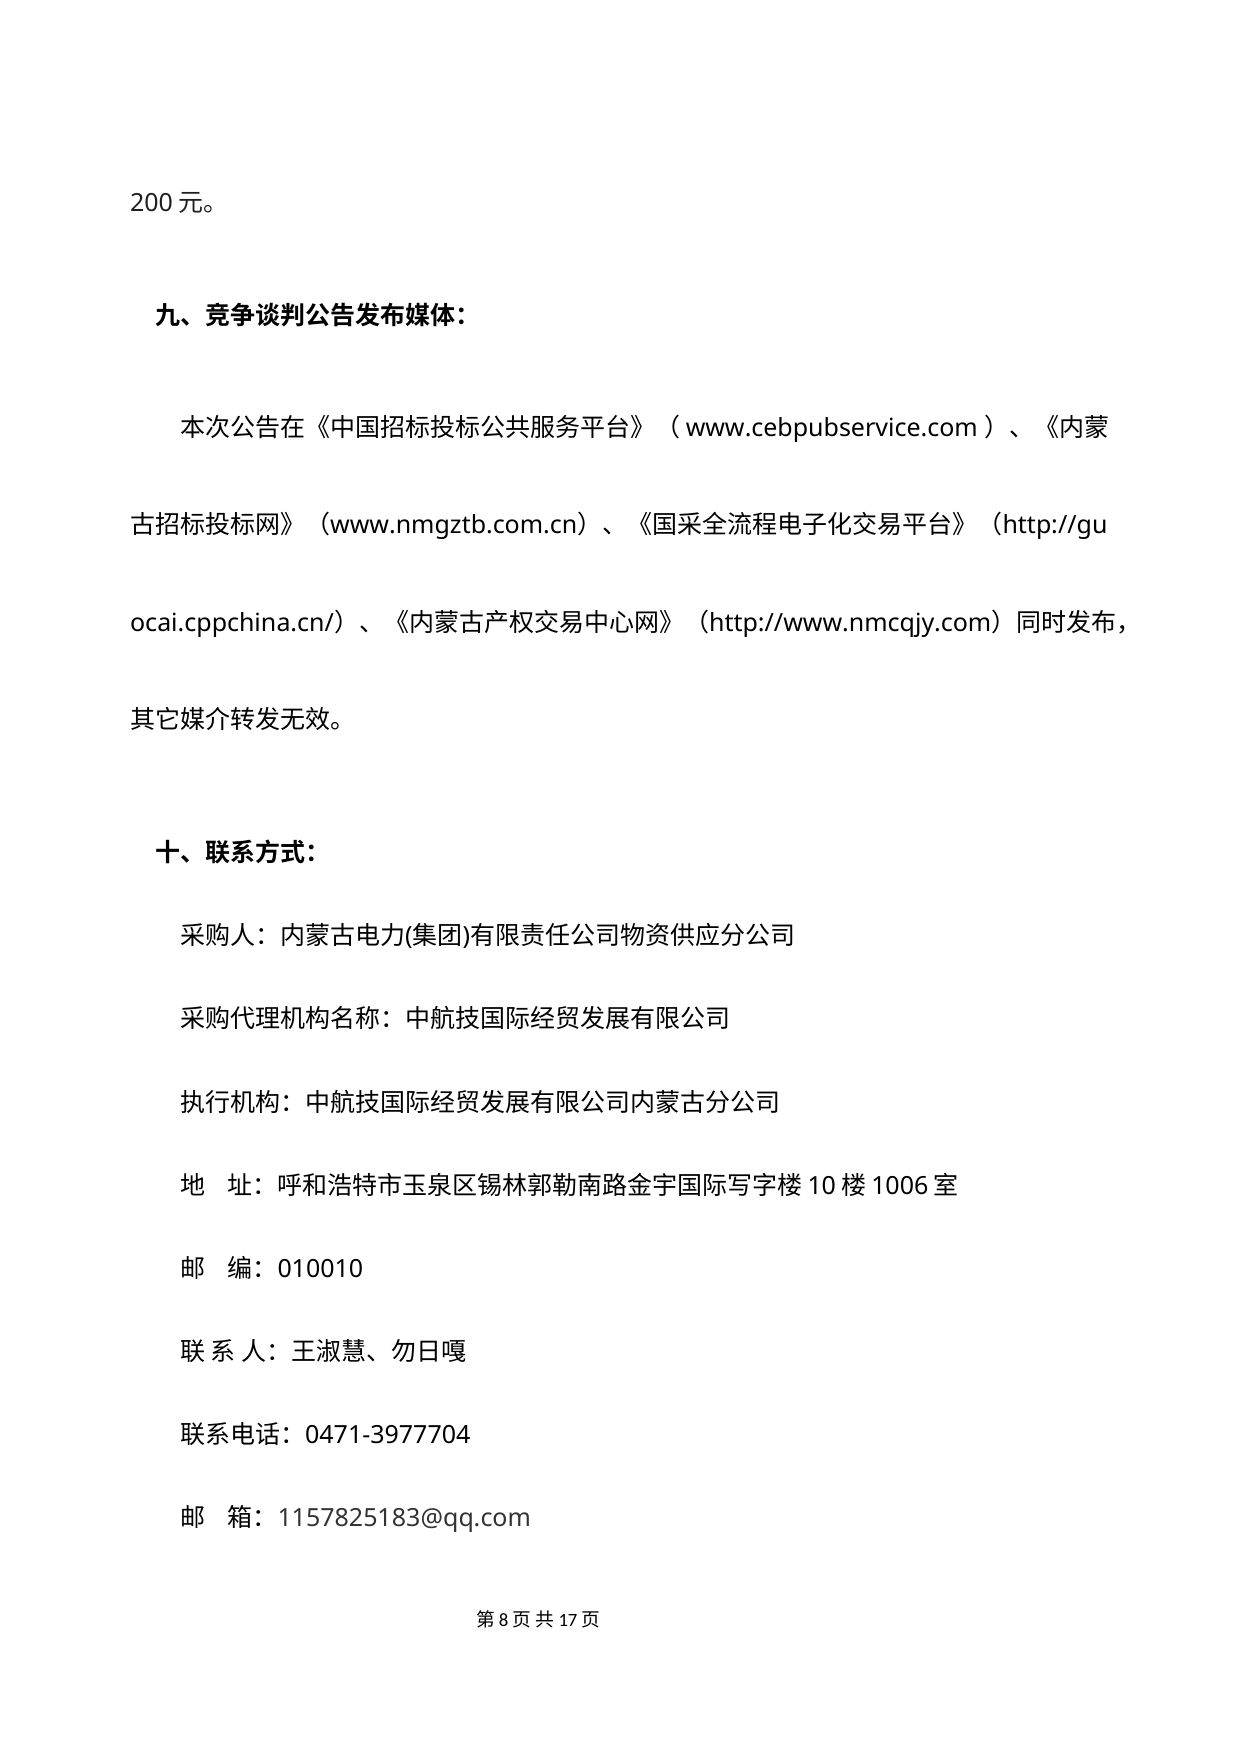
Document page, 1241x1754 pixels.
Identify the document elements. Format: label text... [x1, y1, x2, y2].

text 九、竞争谈判公告发布媒体： [130, 281, 1122, 346]
text 执行机构：中航技国际经贸发展有限公司内蒙古分公司 [130, 1068, 1122, 1133]
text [130, 168, 1122, 233]
text 十、联系方式： [130, 818, 1122, 883]
text 采购代理机构名称：中航技国际经贸发展有限公司 [130, 984, 1122, 1049]
text 地 址：呼和浩特市玉泉区锡林郭勒南路金宇国际写字楼10楼1006室 [130, 1151, 1122, 1216]
text 联系电话：0471-3977704 [130, 1400, 1122, 1465]
text 采购人：内蒙古电力(集团)有限责任公司物资供应分公司 [130, 901, 1122, 966]
text 邮 编：010010 [130, 1234, 1122, 1299]
text 本次公告在《中国招标投标公共服务平台》（ www.cebpubservice.com ）、《内蒙古招标投标网》（www.nmgztb.com.cn）、《国采全流程电子化交易平台》（http://guocai.cppchina.cn/）、《内蒙古产权交易中心网》（http://www.nmcqjy.com）同时发布，其它媒介转发无效。 [130, 393, 1122, 751]
text 邮 箱：1157825183@qq.com [130, 1483, 1122, 1548]
text 联 系 人：王淑慧、勿日嘎 [130, 1317, 1122, 1382]
